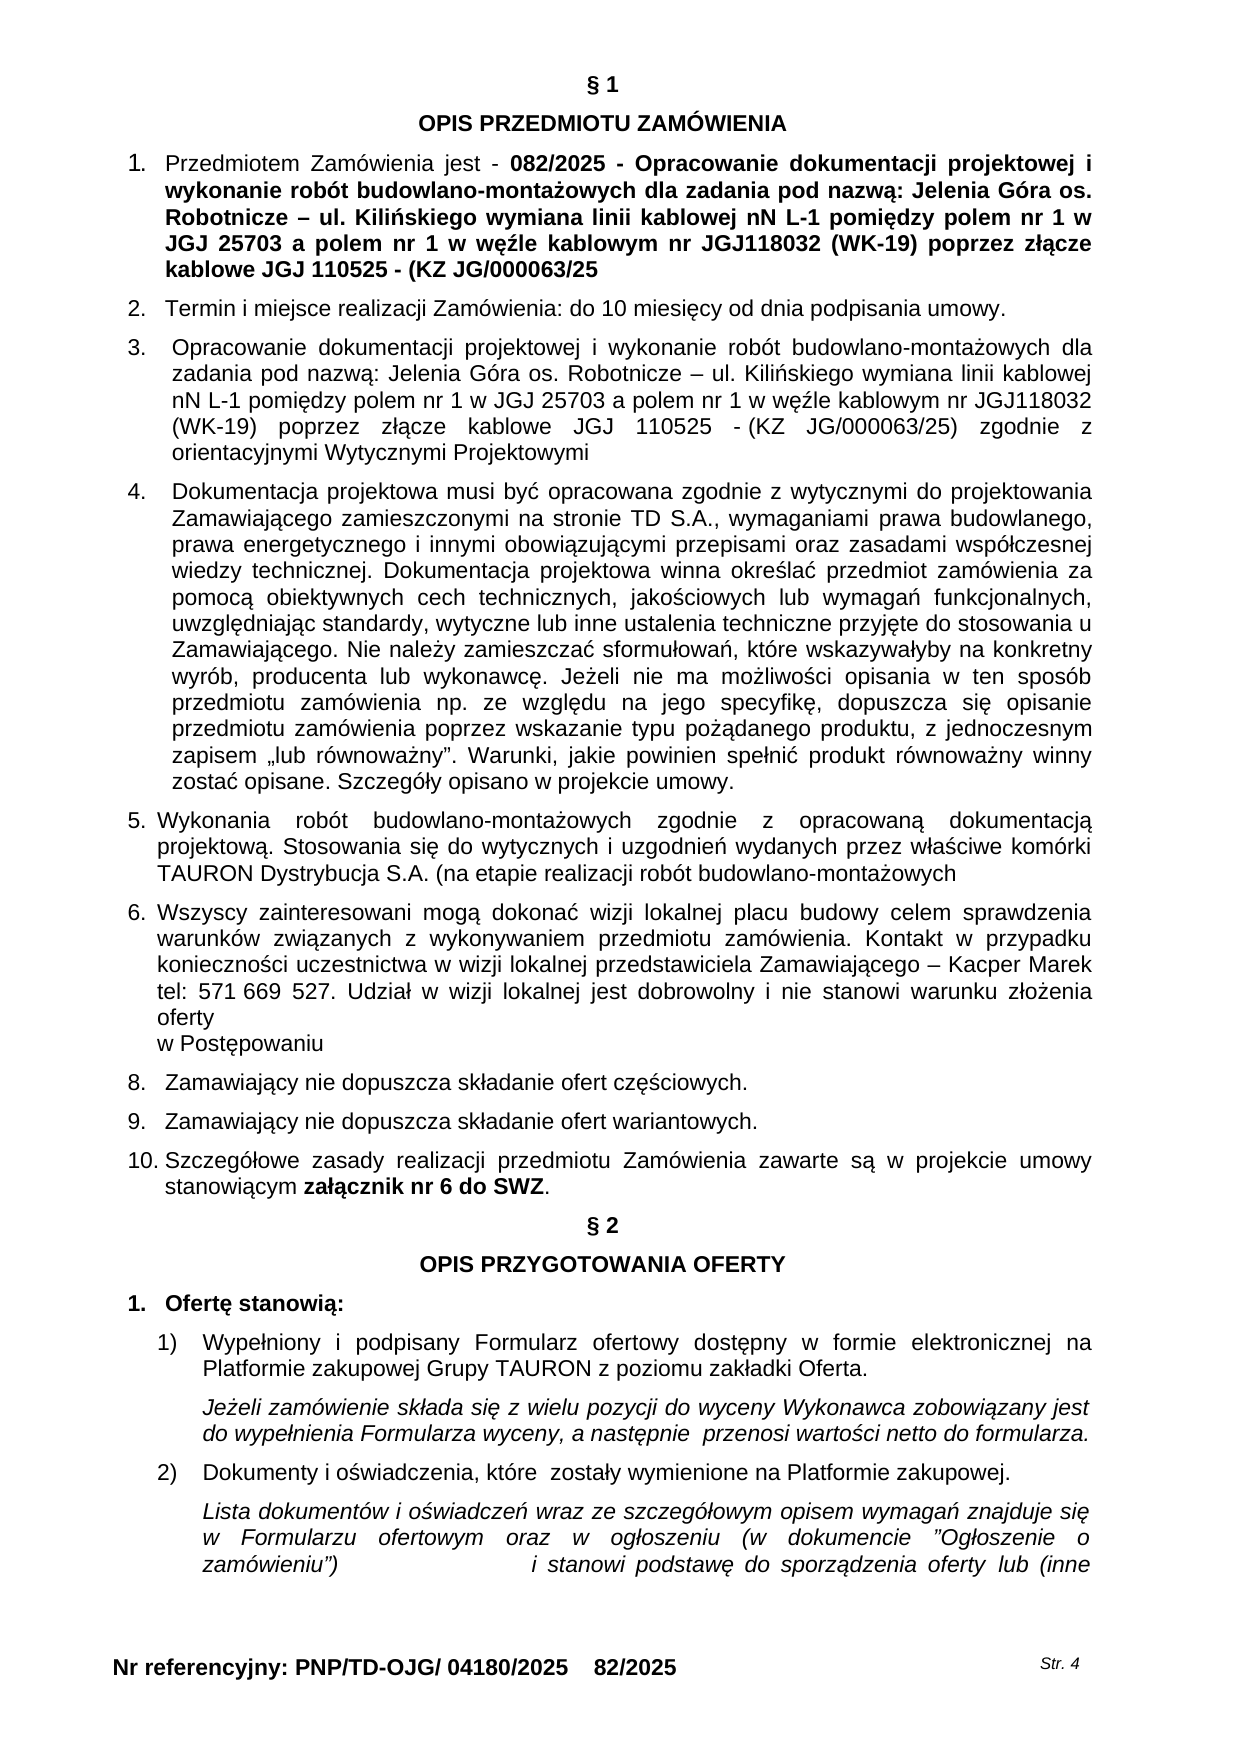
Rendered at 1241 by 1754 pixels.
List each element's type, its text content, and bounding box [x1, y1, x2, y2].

list Przedmiotem Zamówienia jest - 082/2025 - Opracowanie dokumentacji projektowej i wykonanie robót budowlano-montażowych dla zadania pod nazwą: Jelenia Góra os. Robotnicze – ul. Kilińskiego wymiana linii kablowej nN L-1 pomiędzy polem nr 1 w JGJ 25703 a polem nr 1 w węźle kablowym nr JGJ118032 (WK-19) poprzez złącze kablowe JGJ 110525 - (KZ JG/000063/25 [127, 148, 1093, 283]
list Zamawiający nie dopuszcza składanie ofert wariantowych. [127, 1108, 1093, 1134]
subtitle OPIS PRZYGOTOWANIA OFERTY [112, 1251, 1093, 1277]
text § 1 [112, 71, 1093, 97]
list Dokumentacja projektowa musi być opracowana zgodnie z wytycznymi do projektowania Zamawiającego zamieszczonymi na stronie TD S.A., wymaganiami prawa budowlanego, prawa energetycznego i innymi obowiązującymi przepisami oraz zasadami współczesnej wiedzy technicznej. Dokumentacja projektowa winna określać przedmiot zamówienia za pomocą obiektywnych cech technicznych, jakościowych lub wymagań funkcjonalnych, uwzględniając standardy, wytyczne lub inne ustalenia techniczne przyjęte do stosowania u Zamawiającego. Nie należy zamieszczać sformułowań, które wskazywałyby na konkretny wyrób, producenta lub wykonawcę. Jeżeli nie ma możliwości opisania w ten sposób przedmiotu zamówienia np. ze względu na jego specyfikę, dopuszcza się opisanie przedmiotu zamówienia poprzez wskazanie typu pożądanego produktu, z jednoczesnym zapisem „lub równoważny”. Warunki, jakie powinien spełnić produkt równoważny winny zostać opisane. Szczegóły opisano w projekcie umowy. [127, 478, 1093, 794]
list Wypełniony i podpisany Formularz ofertowy dostępny w formie elektronicznej na Platformie zakupowej Grupy TAURON z poziomu zakładki Oferta. [157, 1329, 1093, 1381]
list Dokumenty i oświadczenia, które zostały wymienione na Platformie zakupowej. [157, 1459, 1093, 1485]
list Szczegółowe zasady realizacji przedmiotu Zamówienia zawarte są w projekcie umowy stanowiącym załącznik nr 6 do SWZ. [127, 1147, 1093, 1199]
list Zamawiający nie dopuszcza składanie ofert częściowych. [127, 1069, 1093, 1096]
text Jeżeli zamówienie składa się z wielu pozycji do wyceny Wykonawca zobowiązany jest do wypełnienia Formularza wyceny, a następnie przenosi wartości netto do formularza. [202, 1394, 1093, 1447]
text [202, 1498, 1093, 1577]
list Wszyscy zainteresowani mogą dokonać wizji lokalnej placu budowy celem sprawdzenia warunków związanych z wykonywaniem przedmiotu zamówienia. Kontakt w przypadku konieczności uczestnictwa w wizji lokalnej przedstawiciela Zamawiającego – Kacper Marek tel: 571 669 527. Udział w wizji lokalnej jest dobrowolny i nie stanowi warunku złożenia oferty w Postępowaniu [127, 898, 1093, 1057]
list Opracowanie dokumentacji projektowej i wykonanie robót budowlano-montażowych dla zadania pod nazwą: Jelenia Góra os. Robotnicze – ul. Kilińskiego wymiana linii kablowej nN L-1 pomiędzy polem nr 1 w JGJ 25703 a polem nr 1 w węźle kablowym nr JGJ118032 (WK-19) poprzez złącze kablowe JGJ 110525 - (KZ JG/000063/25) zgodnie z orientacyjnymi Wytycznymi Projektowymi [127, 334, 1093, 466]
list Termin i miejsce realizacji Zamówienia: do 10 miesięcy od dnia podpisania umowy. [127, 295, 1093, 321]
list Ofertę stanowią: [127, 1290, 1093, 1316]
list Wykonania robót budowlano-montażowych zgodnie z opracowaną dokumentacją projektową. Stosowania się do wytycznych i uzgodnień wydanych przez właściwe komórki TAURON Dystrybucja S.A. (na etapie realizacji robót budowlano-montażowych [127, 807, 1093, 886]
subtitle OPIS PRZEDMIOTU ZAMÓWIENIA [112, 109, 1093, 136]
text § 2 [112, 1212, 1093, 1238]
